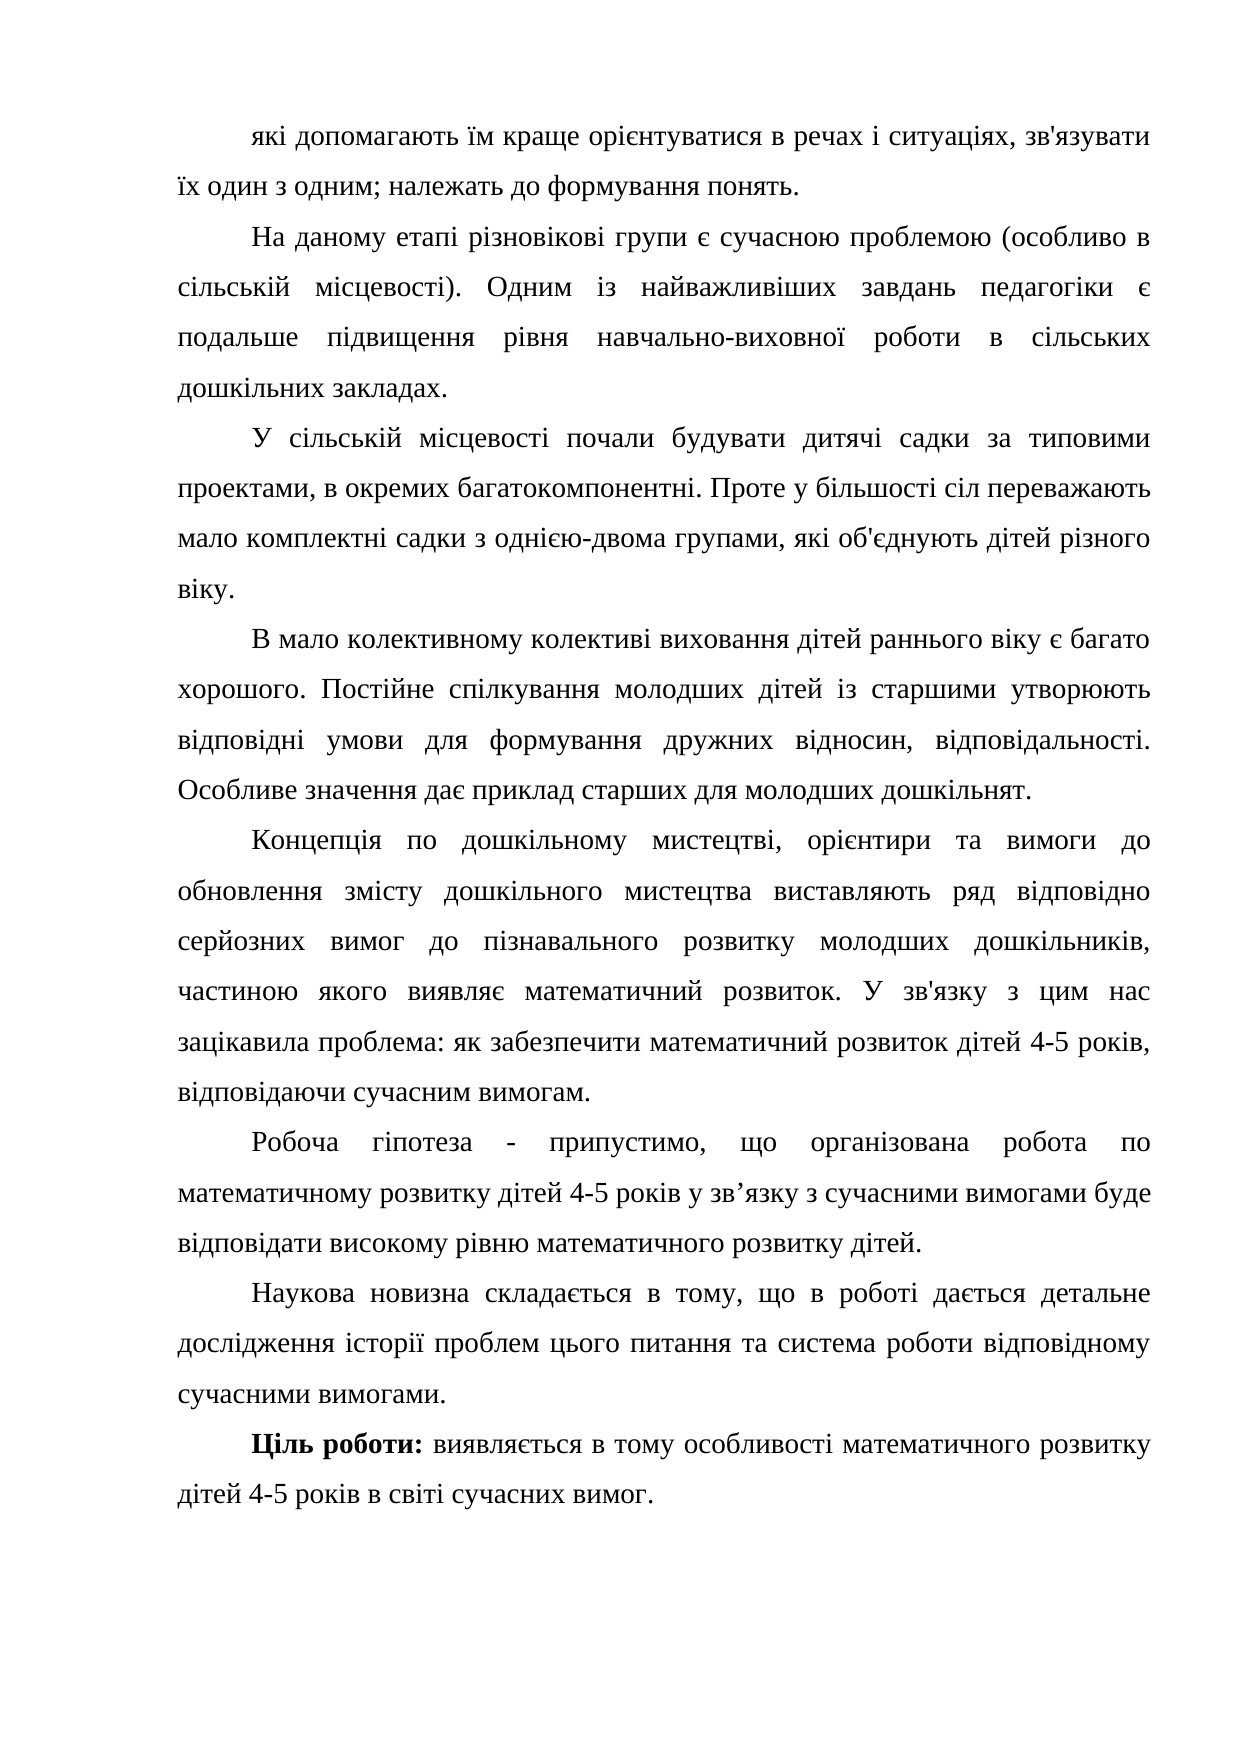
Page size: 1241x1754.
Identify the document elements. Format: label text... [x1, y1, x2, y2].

text На даному етапі різновікові групи є сучасною проблемою (особливо в сільській місцевості). Одним із найважливіших завдань педагогіки є подальше підвищення рівня навчально-виховної роботи в сільських дошкільних закладах. [177, 219, 1152, 403]
text Наукова новизна складається в тому, що в роботі дається детальне дослідження історії проблем цього питання та система роботи відповідному сучасними вимогами. [177, 1275, 1152, 1409]
text які допомагають їм краще орієнтуватися в речах і ситуаціях, зв'язувати їх один з одним; належать до формування понять. [177, 118, 1152, 202]
text У сільській місцевості почали будувати дитячі садки за типовими проектами, в окремих багатокомпонентні. Проте у більшості сіл переважають мало комплектні садки з однією-двома групами, які об'єднують дітей різного віку. [177, 420, 1152, 604]
text Робоча гіпотеза - припустимо, що організована робота по математичному розвитку дітей 4-5 років у зв’язку з сучасними вимогами буде відповідати високому рівню математичного розвитку дітей. [177, 1124, 1152, 1258]
text В мало колективному колективі виховання дітей раннього віку є багато хорошого. Постійне спілкування молодших дітей із старшими утворюють відповідні умови для формування дружних відносин, відповідальності. Особливе значення дає приклад старших для молодших дошкільнят. [177, 621, 1152, 806]
text Концепція по дошкільному мистецтві, орієнтири та вимоги до обновлення змісту дошкільного мистецтва виставляють ряд відповідно серйозних вимог до пізнавального розвитку молодших дошкільників, частиною якого виявляє математичний розвиток. У зв'язку з цим нас зацікавила проблема: як забезпечити математичний розвиток дітей 4-5 років, відповідаючи сучасним вимогам. [177, 822, 1152, 1108]
text Ціль роботи: виявляється в тому особливості математичного розвитку дітей 4-5 років в світі сучасних вимог. [177, 1426, 1152, 1510]
